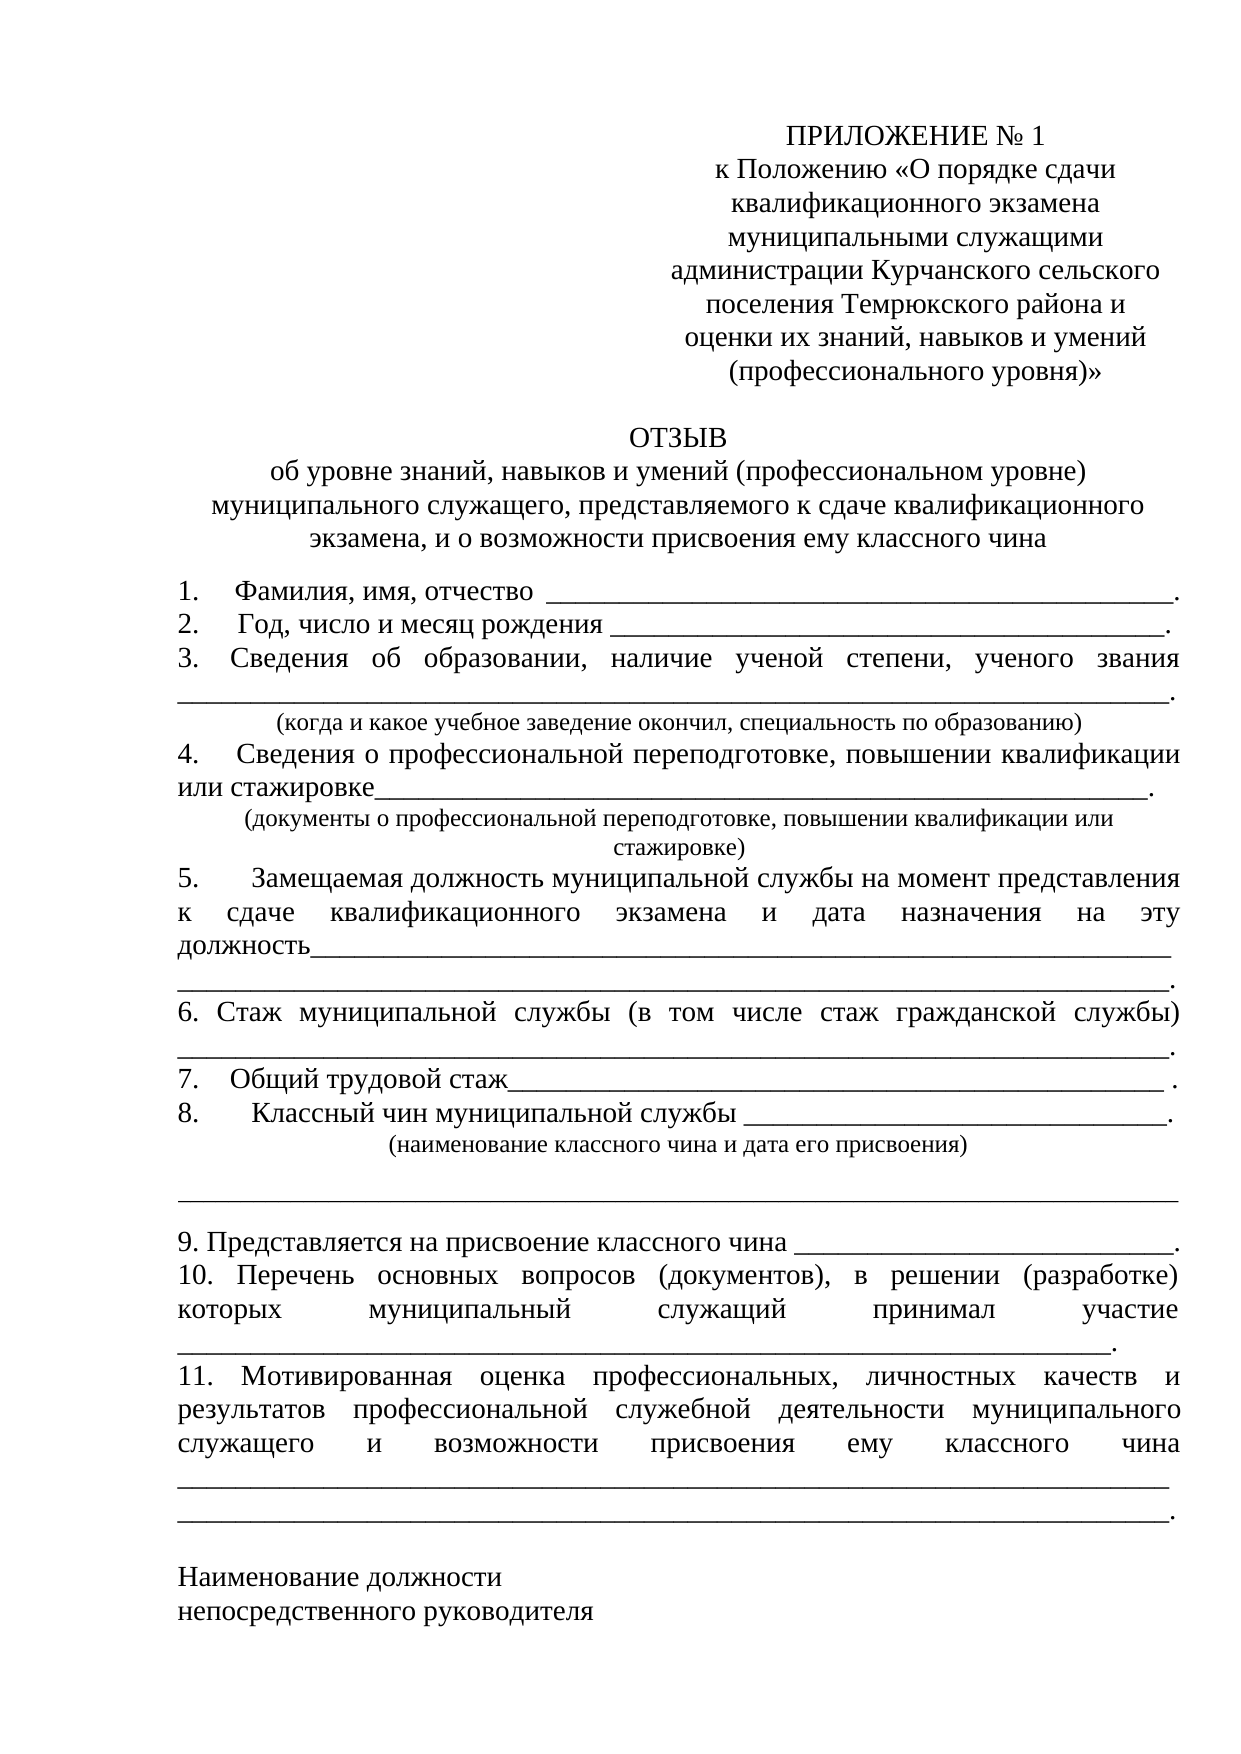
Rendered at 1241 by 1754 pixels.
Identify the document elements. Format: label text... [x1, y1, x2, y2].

text ________________________________________________________________________________ [177, 1176, 1179, 1205]
list Замещаемая должность муниципальной службы на момент представления к сдаче квалификационного экзамена и дата назначения на эту должность___________________________________________________________ [177, 860, 1181, 961]
text 11. Мотивированная оценка профессиональных, личностных качеств и результатов профессиональной служебной деятельности муниципального служащего и возможности присвоения ему классного чина ____________________________________________________________________ [177, 1358, 1181, 1492]
text ____________________________________________________________________. [177, 961, 1181, 994]
text (когда и какое учебное заведение окончил, специальность по образованию) [177, 707, 1181, 736]
list Сведения об образовании, наличие ученой степени, ученого звания ____________________________________________________________________. [177, 640, 1181, 707]
text 6. Стаж муниципальной службы (в том числе стаж гражданской службы) ____________________________________________________________________. [177, 994, 1181, 1062]
text 9. Представляется на присвоение классного чина __________________________. [177, 1224, 1181, 1257]
text об уровне знаний, навыков и умений (профессиональном уровне) муниципального служащего, представляемого к сдаче квалификационного экзамена, и о возможности присвоения ему классного чина [177, 453, 1179, 554]
text Наименование должности [177, 1559, 1179, 1593]
text ____________________________________________________________________. [177, 1492, 1181, 1526]
list Общий трудовой стаж_____________________________________________ . [177, 1062, 1181, 1095]
text (наименование классного чина и дата его присвоения) [177, 1129, 1179, 1157]
list Год, число и месяц рождения ______________________________________. [177, 606, 1181, 640]
list Классный чин муниципальной службы _____________________________. [177, 1095, 1181, 1129]
text (документы о профессиональной переподготовке, повышении квалификации или стажировке) [177, 803, 1181, 860]
list Сведения о профессиональной переподготовке, повышении квалификации или стажировке_____________________________________________________. [177, 736, 1181, 803]
table_header ПРИЛОЖЕНИЕ № 1 к Положению «О порядке сдачи квалификационного экзамена муниципальными служащими администрации Курчанского сельского поселения Темрюкского района и оценки их знаний, навыков и умений (профессионального уровня)» [650, 118, 1181, 386]
text ОТЗЫВ [177, 420, 1179, 453]
text непосредственного руководителя [177, 1593, 1179, 1626]
list Фамилия, имя, отчество ___________________________________________. [177, 573, 1181, 606]
text 10. Перечень основных вопросов (документов), в решении (разработке) которых муниципальный служащий принимал участие ________________________________________________________________. [177, 1257, 1179, 1358]
